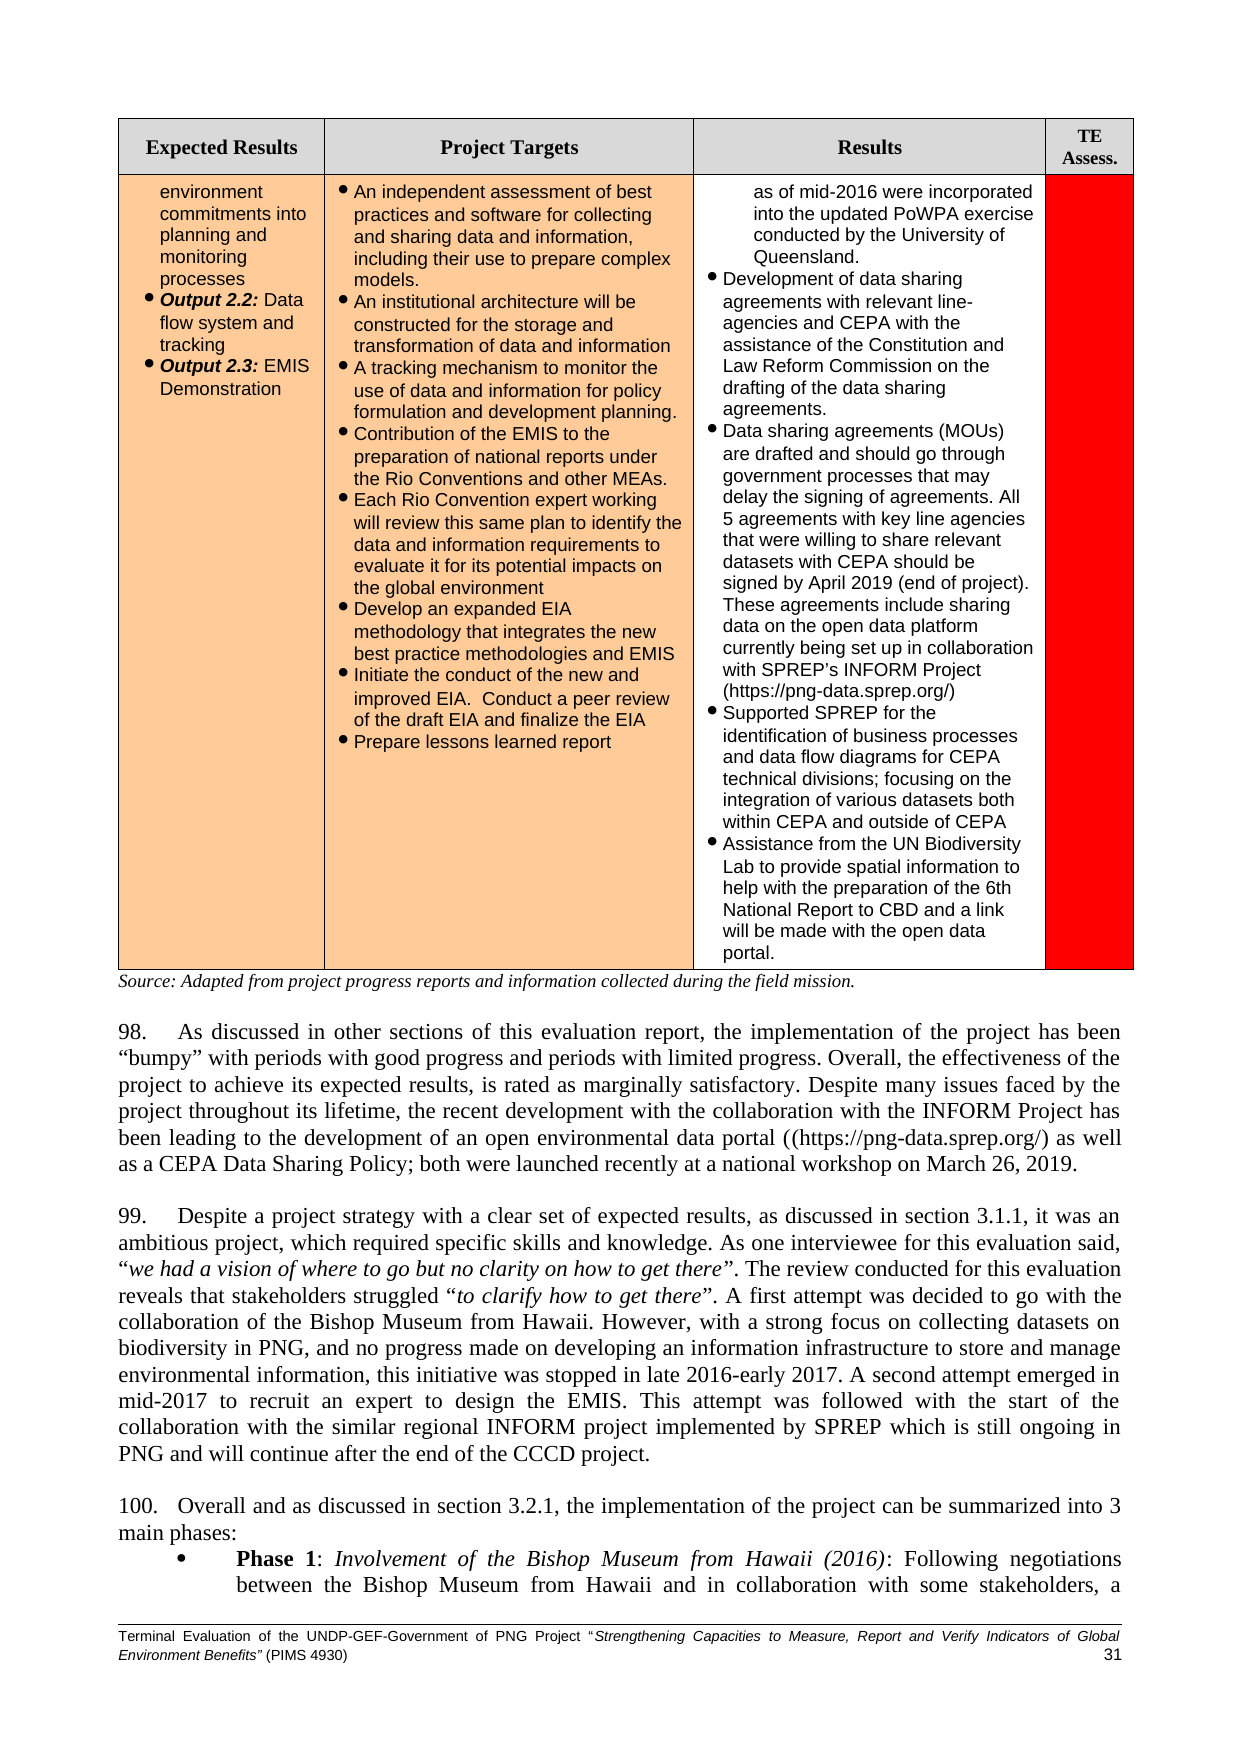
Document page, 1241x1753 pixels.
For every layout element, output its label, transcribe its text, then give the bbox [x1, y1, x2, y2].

list Overall and as discussed in section 3.2.1, the implementation of the project can be summarized into 3 main phases: [118, 1492, 1122, 1545]
table_cell [1046, 175, 1133, 969]
table_header Project Targets [325, 119, 693, 174]
table_header TE Assess. [1046, 119, 1133, 174]
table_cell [325, 175, 693, 969]
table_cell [119, 175, 324, 969]
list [177, 1545, 1122, 1598]
text Source: Adapted from project progress reports and information collected during the field mission. [118, 970, 1122, 992]
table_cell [694, 175, 1045, 969]
table_header Results [694, 119, 1045, 174]
table_header Expected Results [119, 119, 324, 174]
list Despite a project strategy with a clear set of expected results, as discussed in section 3.1.1, it was an ambitious project, which required specific skills and knowledge. As one interviewee for this evaluation said, “we had a vision of where to go but no clarity on how to get there”. The review conducted for this evaluation reveals that stakeholders struggled “to clarify how to get there”. A first attempt was decided to go with the collaboration of the Bishop Museum from Hawaii. However, with a strong focus on collecting datasets on biodiversity in PNG, and no progress made on developing an information infrastructure to store and manage environmental information, this initiative was stopped in late 2016-early 2017. A second attempt emerged in mid-2017 to recruit an expert to design the EMIS. This attempt was followed with the start of the collaboration with the similar regional INFORM project implemented by SPREP which is still ongoing in PNG and will continue after the end of the CCCD project. [118, 1203, 1122, 1466]
list As discussed in other sections of this evaluation report, the implementation of the project has been “bumpy” with periods with good progress and periods with limited progress. Overall, the effectiveness of the project to achieve its expected results, is rated as marginally satisfactory. Despite many issues faced by the project throughout its lifetime, the recent development with the collaboration with the INFORM Project has been leading to the development of an open environmental data portal ((https://png-data.sprep.org/) as well as a CEPA Data Sharing Policy; both were launched recently at a national workshop on March 26, 2019. [118, 1018, 1122, 1176]
